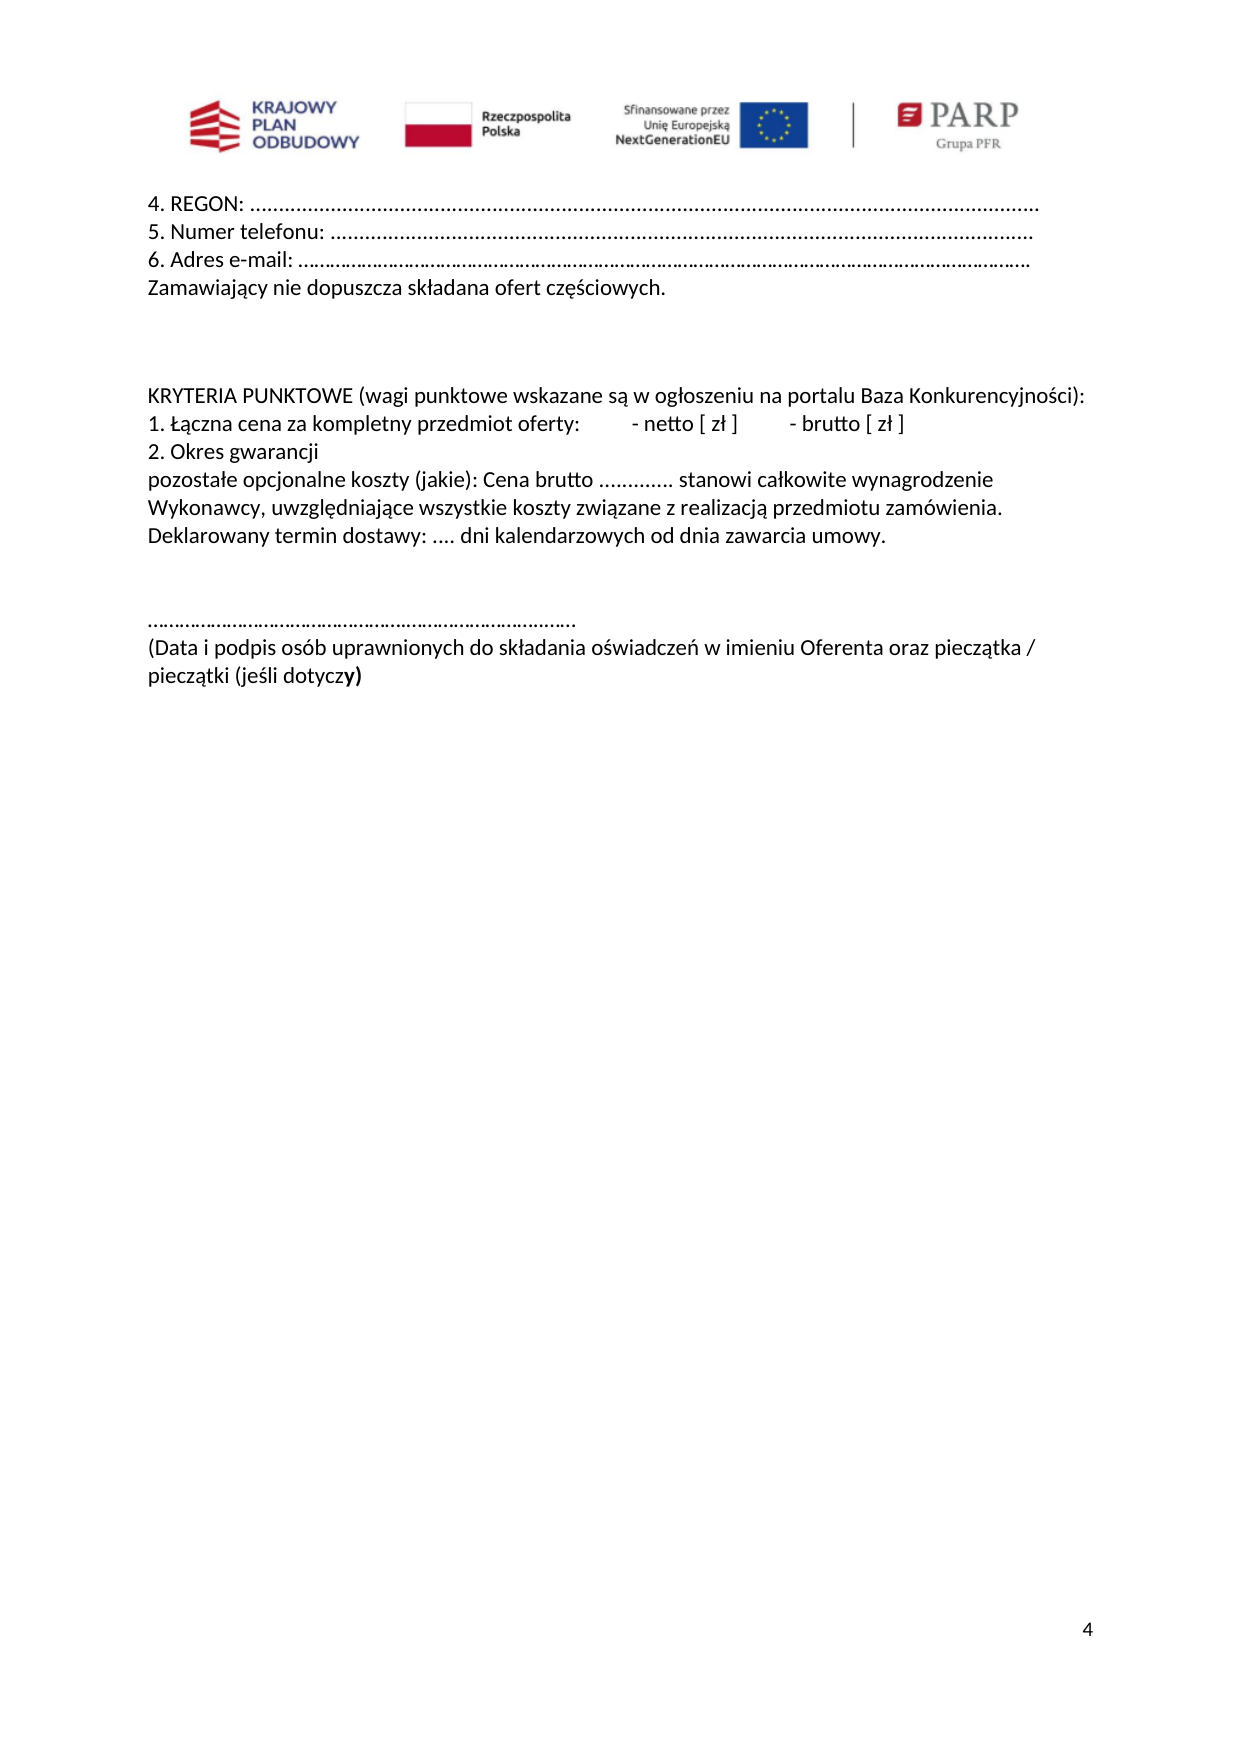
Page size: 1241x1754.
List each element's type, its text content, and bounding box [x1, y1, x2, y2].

text 2. Okres gwarancji [148, 437, 1093, 465]
text 5. Numer telefonu: .......................................................................................................................... [148, 217, 1093, 245]
text (Data i podpis osób uprawnionych do składania oświadczeń w imieniu Oferenta oraz pieczątka / pieczątki (jeśli dotyczy) [148, 633, 1093, 689]
text 4. REGON: ......................................................................................................................................... [148, 189, 1093, 217]
text 6. Adres e-mail: …………………………………………………………………………………………………………………………. Zamawiający nie dopuszcza składana ofert częściowych. [148, 245, 1093, 301]
text KRYTERIA PUNKTOWE (wagi punktowe wskazane są w ogłoszeniu na portalu Baza Konkurencyjności): [148, 381, 1093, 409]
text ………………………………………….……………………..…… [148, 605, 1093, 633]
text 1. Łączna cena za kompletny przedmiot oferty: - netto [ zł ] - brutto [ zł ] [148, 409, 1093, 437]
text pozostałe opcjonalne koszty (jakie): Cena brutto ............. stanowi całkowite wynagrodzenie Wykonawcy, uwzględniające wszystkie koszty związane z realizacją przedmiotu zamówienia. Deklarowany termin dostawy: .... dni kalendarzowych od dnia zawarcia umowy. [148, 465, 1093, 549]
picture [147, 79, 1093, 165]
